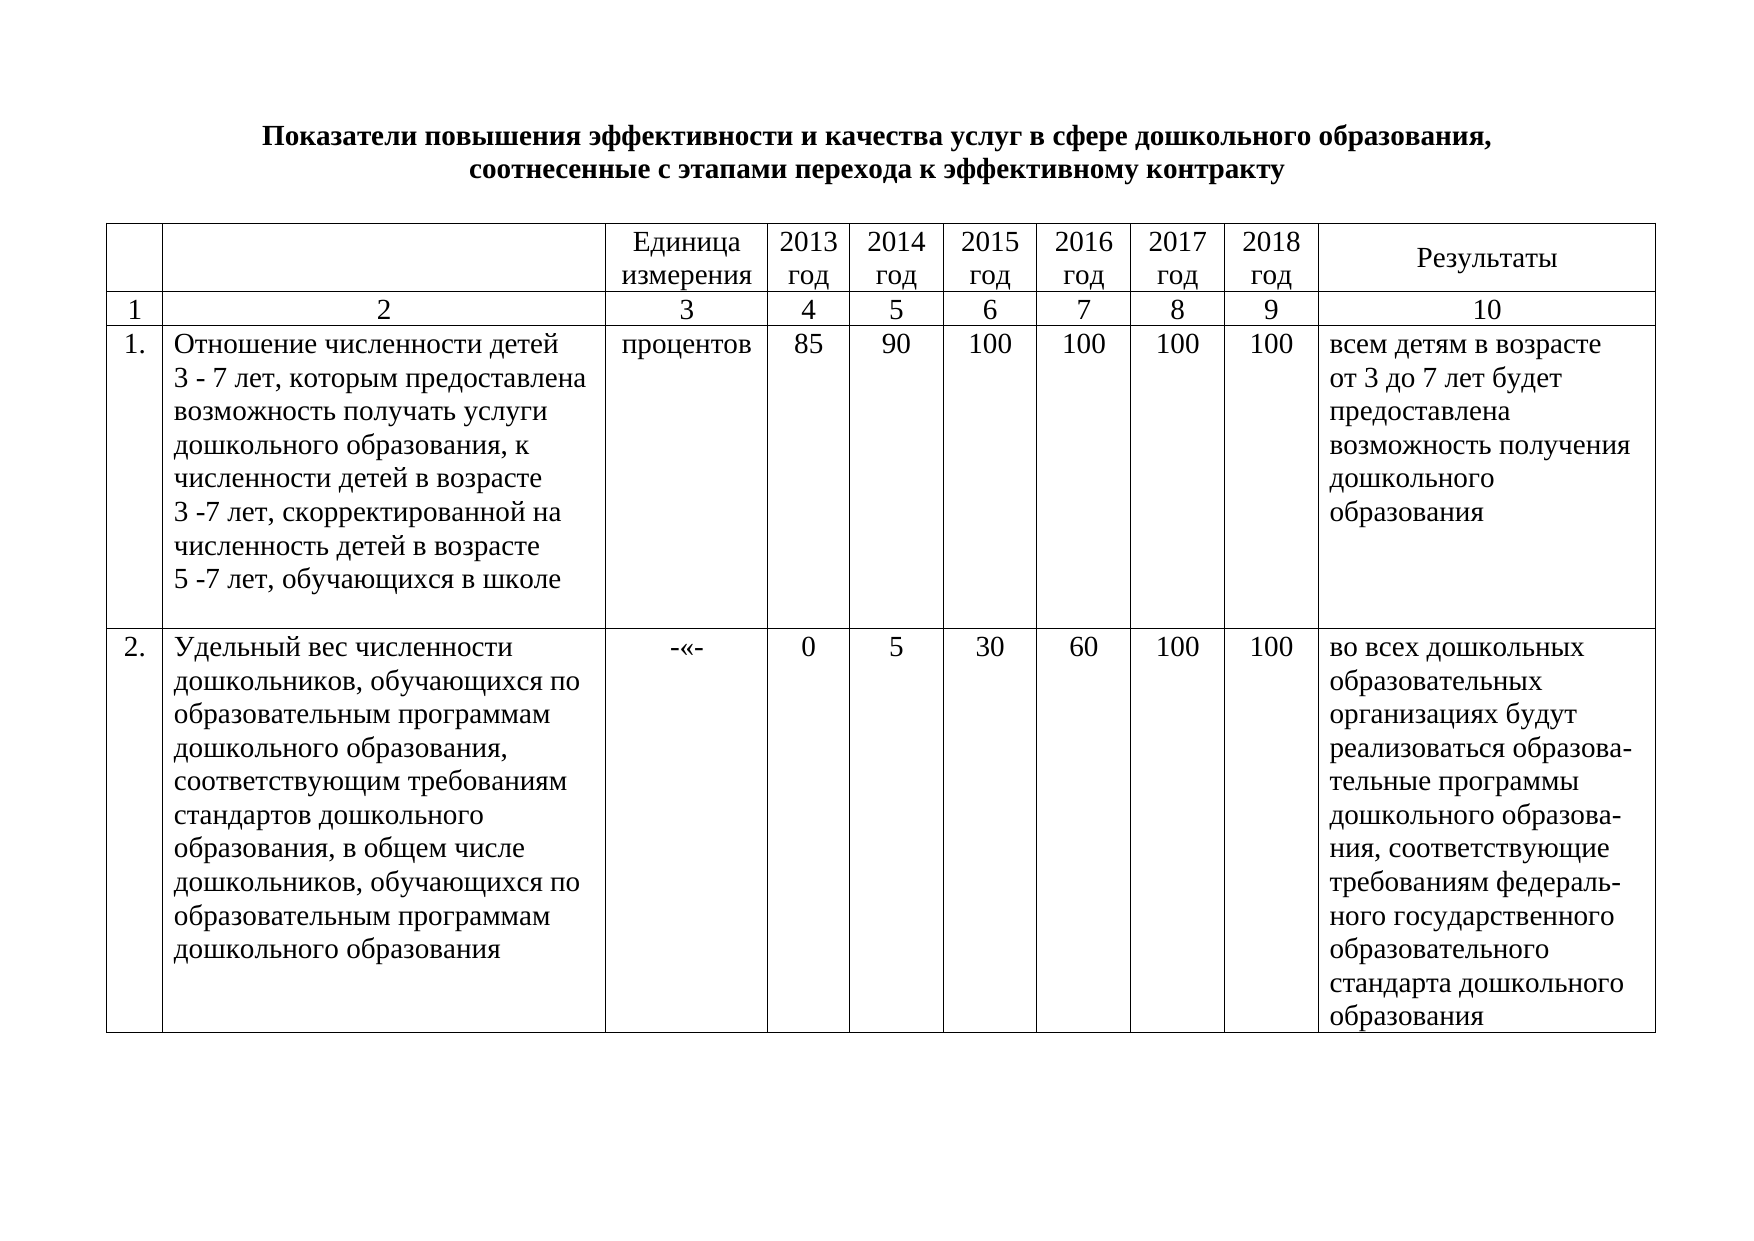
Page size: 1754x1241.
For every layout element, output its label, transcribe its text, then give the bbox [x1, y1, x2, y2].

table_cell 100 [1225, 326, 1318, 628]
table_cell 9 [1225, 292, 1318, 325]
table_cell -«- [606, 629, 767, 1032]
table_cell процентов [606, 326, 767, 628]
table_cell 2 [163, 292, 605, 325]
table_cell 85 [768, 326, 849, 628]
table_cell всем детям в возрасте от 3 до 7 лет будет предоставлена возможность получения дошкольного образования [1319, 326, 1655, 628]
table_header Единица измерения [606, 224, 767, 291]
table_cell 30 [944, 629, 1036, 1032]
table_cell 100 [1037, 326, 1130, 628]
table_cell 100 [1131, 326, 1224, 628]
table_cell 2. [107, 629, 162, 1032]
table_cell 3 [606, 292, 767, 325]
table_cell 90 [850, 326, 943, 628]
table_cell во всех дошкольных образовательных организациях будут реализоваться образовательные программы дошкольного образования, соответствующие требованиям федерального государственного образовательного стандарта дошкольного образования [1319, 629, 1655, 1032]
table_cell 1 [107, 292, 162, 325]
table_header [107, 224, 162, 291]
table_header 2014 год [850, 224, 943, 291]
table_header Результаты [1319, 224, 1655, 291]
table_cell 0 [768, 629, 849, 1032]
table_cell 100 [1225, 629, 1318, 1032]
table_cell 6 [944, 292, 1036, 325]
table_cell Отношение численности детей 3 - 7 лет, которым предоставлена возможность получать услуги дошкольного образования, к численности детей в возрасте 3 -7 лет, скорректированной на численность детей в возрасте 5 -7 лет, обучающихся в школе [163, 326, 605, 628]
table_header [163, 224, 605, 291]
table_cell 1. [107, 326, 162, 628]
table_cell 5 [850, 629, 943, 1032]
table_cell 100 [1131, 629, 1224, 1032]
table_header 2013 год [768, 224, 849, 291]
table_cell 10 [1319, 292, 1655, 325]
table_cell 5 [850, 292, 943, 325]
text Показатели повышения эффективности и качества услуг в сфере дошкольного образования, соотнесенные с этапами перехода к эффективному контракту [118, 118, 1636, 185]
table_cell 60 [1037, 629, 1130, 1032]
table_header 2015 год [944, 224, 1036, 291]
table_cell 100 [944, 326, 1036, 628]
table_cell 8 [1131, 292, 1224, 325]
table_header 2018 год [1225, 224, 1318, 291]
table_header 2017 год [1131, 224, 1224, 291]
table_cell 4 [768, 292, 849, 325]
table_cell Удельный вес численности дошкольников, обучающихся по образовательным программам дошкольного образования, соответствующим требованиям стандартов дошкольного образования, в общем числе дошкольников, обучающихся по образовательным программам дошкольного образования [163, 629, 605, 1032]
table_cell 7 [1037, 292, 1130, 325]
table_header 2016 год [1037, 224, 1130, 291]
